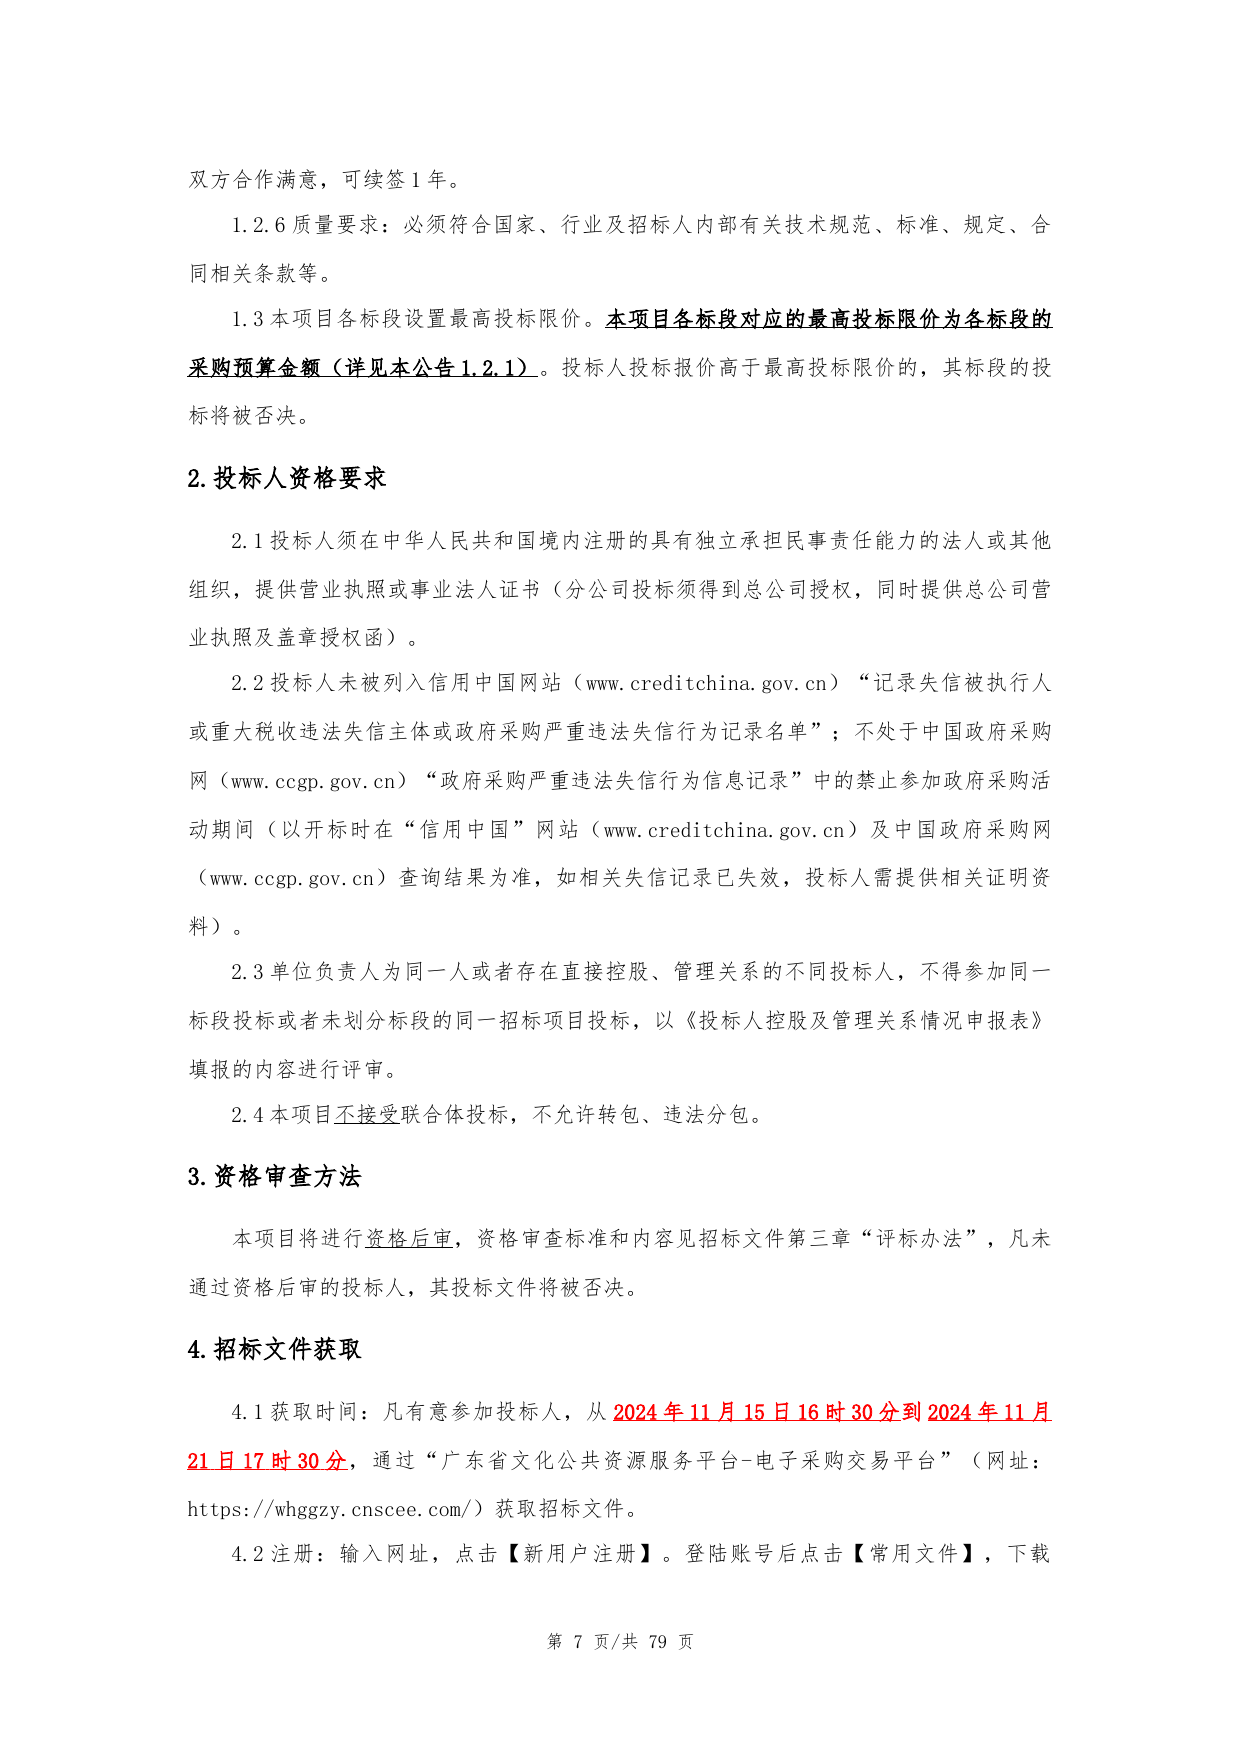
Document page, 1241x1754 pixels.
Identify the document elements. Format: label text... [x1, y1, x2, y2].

text 4.1获取时间：凡有意参加投标人，从2024年11月15日16时30分到2024年11月21日17时30分，通过“广东省文化公共资源服务平台-电子采购交易平台”（网址：https://whggzy.cnscee.com/）获取招标文件。 [187, 1393, 1053, 1523]
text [187, 1536, 1053, 1568]
text 1.2.6质量要求：必须符合国家、行业及招标人内部有关技术规范、标准、规定、合同相关条款等。 [187, 207, 1053, 288]
text 2.1投标人须在中华人民共和国境内注册的具有独立承担民事责任能力的法人或其他组织，提供营业执照或事业法人证书（分公司投标须得到总公司授权，同时提供总公司营业执照及盖章授权函）。 [187, 522, 1053, 652]
text 本项目将进行资格后审，资格审查标准和内容见招标文件第三章“评标办法”，凡未通过资格后审的投标人，其投标文件将被否决。 [187, 1221, 1053, 1302]
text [187, 162, 1053, 194]
subtitle 4.招标文件获取 [187, 1331, 1053, 1363]
text 2.2投标人未被列入信用中国网站（www.creditchina.gov.cn）“记录失信被执行人或重大税收违法失信主体或政府采购严重违法失信行为记录名单”；不处于中国政府采购网（www.ccgp.gov.cn）“政府采购严重违法失信行为信息记录”中的禁止参加政府采购活动期间（以开标时在“信用中国”网站（www.creditchina.gov.cn）及中国政府采购网（www.ccgp.gov.cn）查询结果为准，如相关失信记录已失效，投标人需提供相关证明资料）。 [187, 665, 1053, 941]
text 2.3单位负责人为同一人或者存在直接控股、管理关系的不同投标人，不得参加同一标段投标或者未划分标段的同一招标项目投标，以《投标人控股及管理关系情况申报表》填报的内容进行评审。 [187, 954, 1053, 1084]
text 2.4本项目不接受联合体投标，不允许转包、违法分包。 [187, 1096, 1053, 1129]
subtitle 3.资格审查方法 [187, 1157, 1053, 1190]
subtitle 2.投标人资格要求 [187, 459, 1053, 492]
text 1.3本项目各标段设置最高投标限价。本项目各标段对应的最高投标限价为各标段的采购预算金额（详见本公告1.2.1）。投标人投标报价高于最高投标限价的，其标段的投标将被否决。 [187, 301, 1053, 431]
